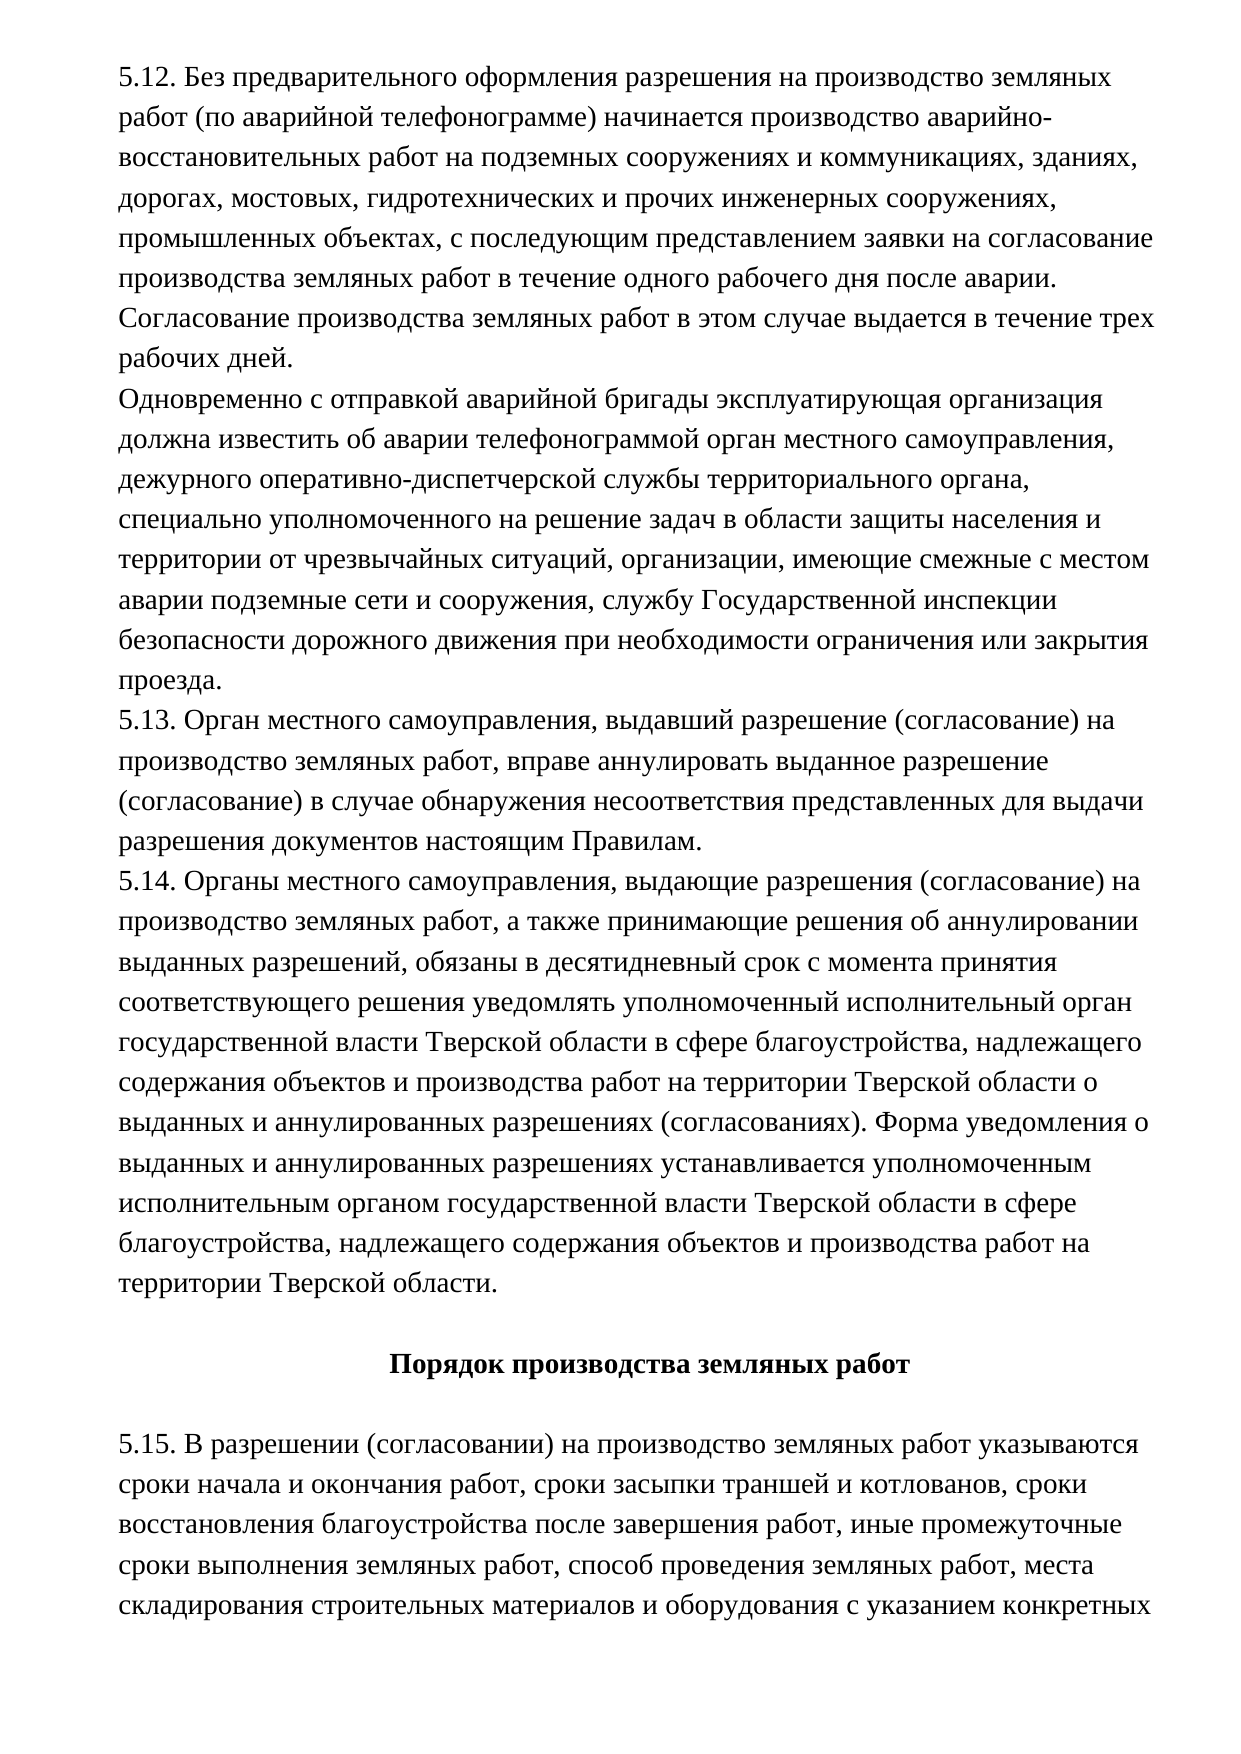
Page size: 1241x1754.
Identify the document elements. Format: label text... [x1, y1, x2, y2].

text 5.14. Органы местного самоуправления, выдающие разрешения (согласование) на производство земляных работ, а также принимающие решения об аннулировании выданных разрешений, обязаны в десятидневный срок с момента принятия соответствующего решения уведомлять уполномоченный исполнительный орган государственной власти Тверской области в сфере благоустройства, надлежащего содержания объектов и производства работ на территории Тверской области о выданных и аннулированных разрешениях (согласованиях). Форма уведомления о выданных и аннулированных разрешениях устанавливается уполномоченным исполнительным органом государственной власти Тверской области в сфере благоустройства, надлежащего содержания объектов и производства работ на территории Тверской области. [118, 863, 1181, 1299]
text Одновременно с отправкой аварийной бригады эксплуатирующая организация должна известить об аварии телефонограммой орган местного самоуправления, дежурного оперативно-диспетчерской службы территориального органа, специально уполномоченного на решение задач в области защиты населения и территории от чрезвычайных ситуаций, организации, имеющие смежные с местом аварии подземные сети и сооружения, службу Государственной инспекции безопасности дорожного движения при необходимости ограничения или закрытия проезда. [118, 381, 1181, 696]
subtitle Порядок производства земляных работ [118, 1346, 1181, 1379]
text 5.12. Без предварительного оформления разрешения на производство земляных работ (по аварийной телефонограмме) начинается производство аварийно-восстановительных работ на подземных сооружениях и коммуникациях, зданиях, дорогах, мостовых, гидротехнических и прочих инженерных сооружениях, промышленных объектах, с последующим представлением заявки на согласование производства земляных работ в течение одного рабочего дня после аварии. Согласование производства земляных работ в этом случае выдается в течение трех рабочих дней. [118, 59, 1181, 374]
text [118, 1426, 1181, 1621]
text 5.13. Орган местного самоуправления, выдавший разрешение (согласование) на производство земляных работ, вправе аннулировать выданное разрешение (согласование) в случае обнаружения несоответствия представленных для выдачи разрешения документов настоящим Правилам. [118, 702, 1181, 857]
